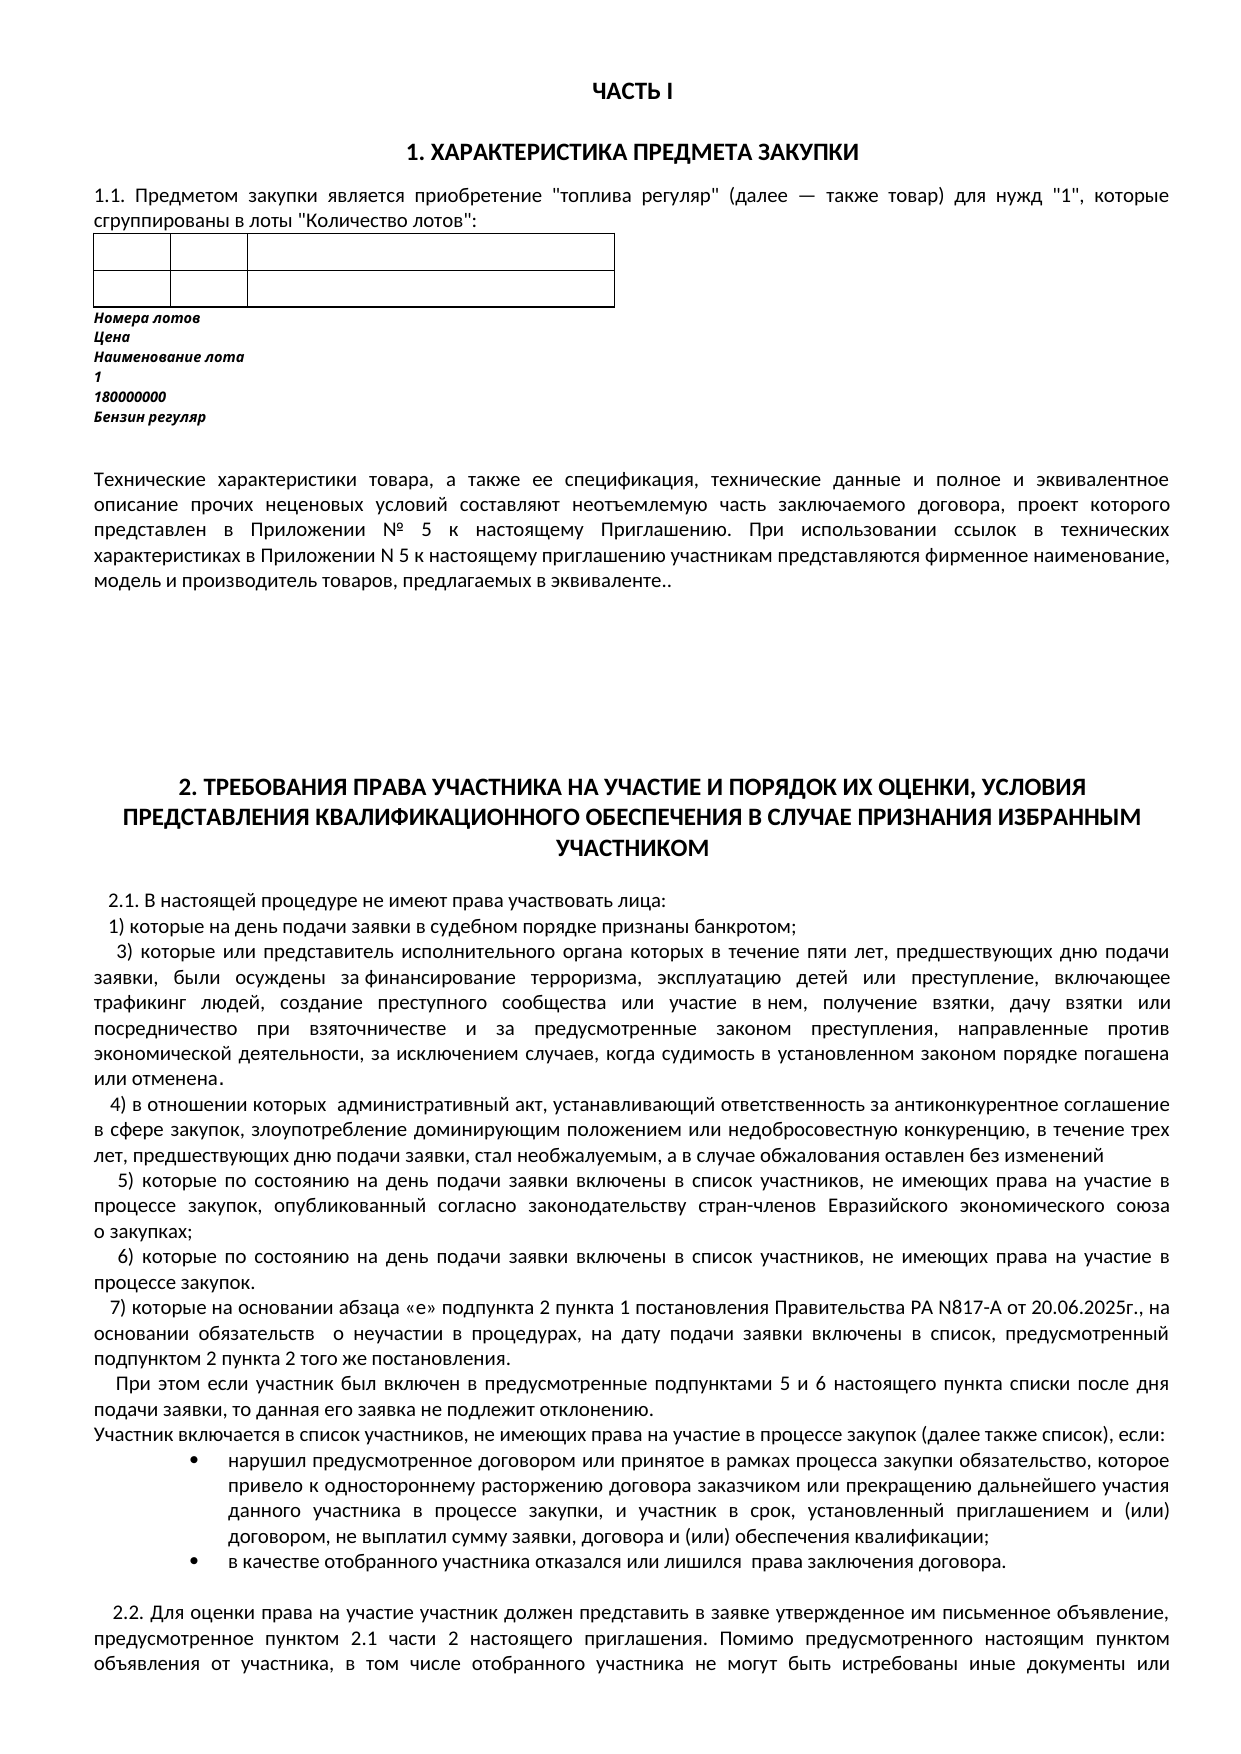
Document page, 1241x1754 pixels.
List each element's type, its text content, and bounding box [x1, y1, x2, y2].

text 4) в отношении которых административный акт, устанавливающий ответственность за антиконкурентное соглашение в сфере закупок, злоупотребление доминирующим положением или недобросовестную конкуренцию, в течение трех лет, предшествующих дню подачи заявки, стал необжалуемым, а в случае обжалования оставлен без изменений [94, 1091, 1171, 1167]
text Участник включается в список участников, не имеющих права на участие в процессе закупок (далее также список), если: [94, 1421, 1171, 1447]
text Технические характеристики товара, а также ее спецификация, технические данные и полное и эквивалентное описание прочих неценовых условий составляют неотъемлемую часть заключаемого договора, проект которого представлен в Приложении № 5 к настоящему Приглашению. При использовании ссылок в технических характеристиках в Приложении N 5 к настоящему приглашению участникам представляются фирменное наименование, модель и производитель товаров, предлагаемых в эквиваленте.. [94, 466, 1171, 593]
text ЧАСТЬ I [94, 75, 1171, 106]
text 1. ХАРАКТЕРИСТИКА ПРЕДМЕТА ЗАКУПКИ [94, 136, 1171, 167]
text 6) которые по состоянию на день подачи заявки включены в список участников, не имеющих права на участие в процессе закупок. [94, 1243, 1171, 1294]
text 5) которые по состоянию на день подачи заявки включены в список участников, не имеющих права на участие в процессе закупок, опубликованный согласно законодательству стран-членов Евразийского экономического союза о закупках; [94, 1167, 1171, 1243]
text 2. ТРЕБОВАНИЯ ПРАВА УЧАСТНИКА НА УЧАСТИЕ И ПОРЯДОК ИХ ОЦЕНКИ, УСЛОВИЯ ПРЕДСТАВЛЕНИЯ КВАЛИФИКАЦИОННОГО ОБЕСПЕЧЕНИЯ В СЛУЧАЕ ПРИЗНАНИЯ ИЗБРАННЫМ УЧАСТНИКОМ [94, 771, 1171, 862]
list нарушил предусмотренное договором или принятое в рамках процесса закупки обязательство, которое привело к одностороннему расторжению договора заказчиком или прекращению дальнейшего участия данного участника в процессе закупки, и участник в срок, установленный приглашением и (или) договором, не выплатил сумму заявки, договора и (или) обеспечения квалификации; [190, 1447, 1171, 1548]
text При этом если участник был включен в предусмотренные подпунктами 5 и 6 настоящего пункта списки после дня подачи заявки, то данная его заявка не подлежит отклонению. [94, 1371, 1171, 1421]
text 7) которые на основании абзаца «е» подпункта 2 пункта 1 постановления Правительства РА N817-А от 20.06.2025г., на основании обязательств o неучастии в процедурах, на дату подачи заявки включены в список, предусмотренный подпунктом 2 пункта 2 того же постановления. [94, 1294, 1171, 1371]
text 1.1. Предметом закупки является приобретение "топлива регуляр" (далее — также товар) для нужд "1", которые сгруппированы в лоты "Количество лотов": [94, 182, 1171, 233]
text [94, 1599, 1171, 1676]
text 3) которые или представитель исполнительного органа которых в течение пяти лет, предшествующих дню подачи заявки, были осуждены за финансирование терроризма, эксплуатацию детей или преступление, включающее трафикинг людей, создание преступного сообщества или участие в нем, получение взятки, дачу взятки или посредничество при взяточничестве и за предусмотренные законом преступления, направленные против экономической деятельности, за исключением случаев, когда судимость в установленном законом порядке погашена или отменена․ [94, 938, 1171, 1091]
text 2.1. В настоящей процедуре не имеют права участвовать лица: [94, 888, 1171, 913]
list в качестве отобранного участника отказался или лишился права заключения договора. [190, 1548, 1171, 1574]
text 1) которые на день подачи заявки в судебном порядке признаны банкротом; [94, 913, 1171, 938]
